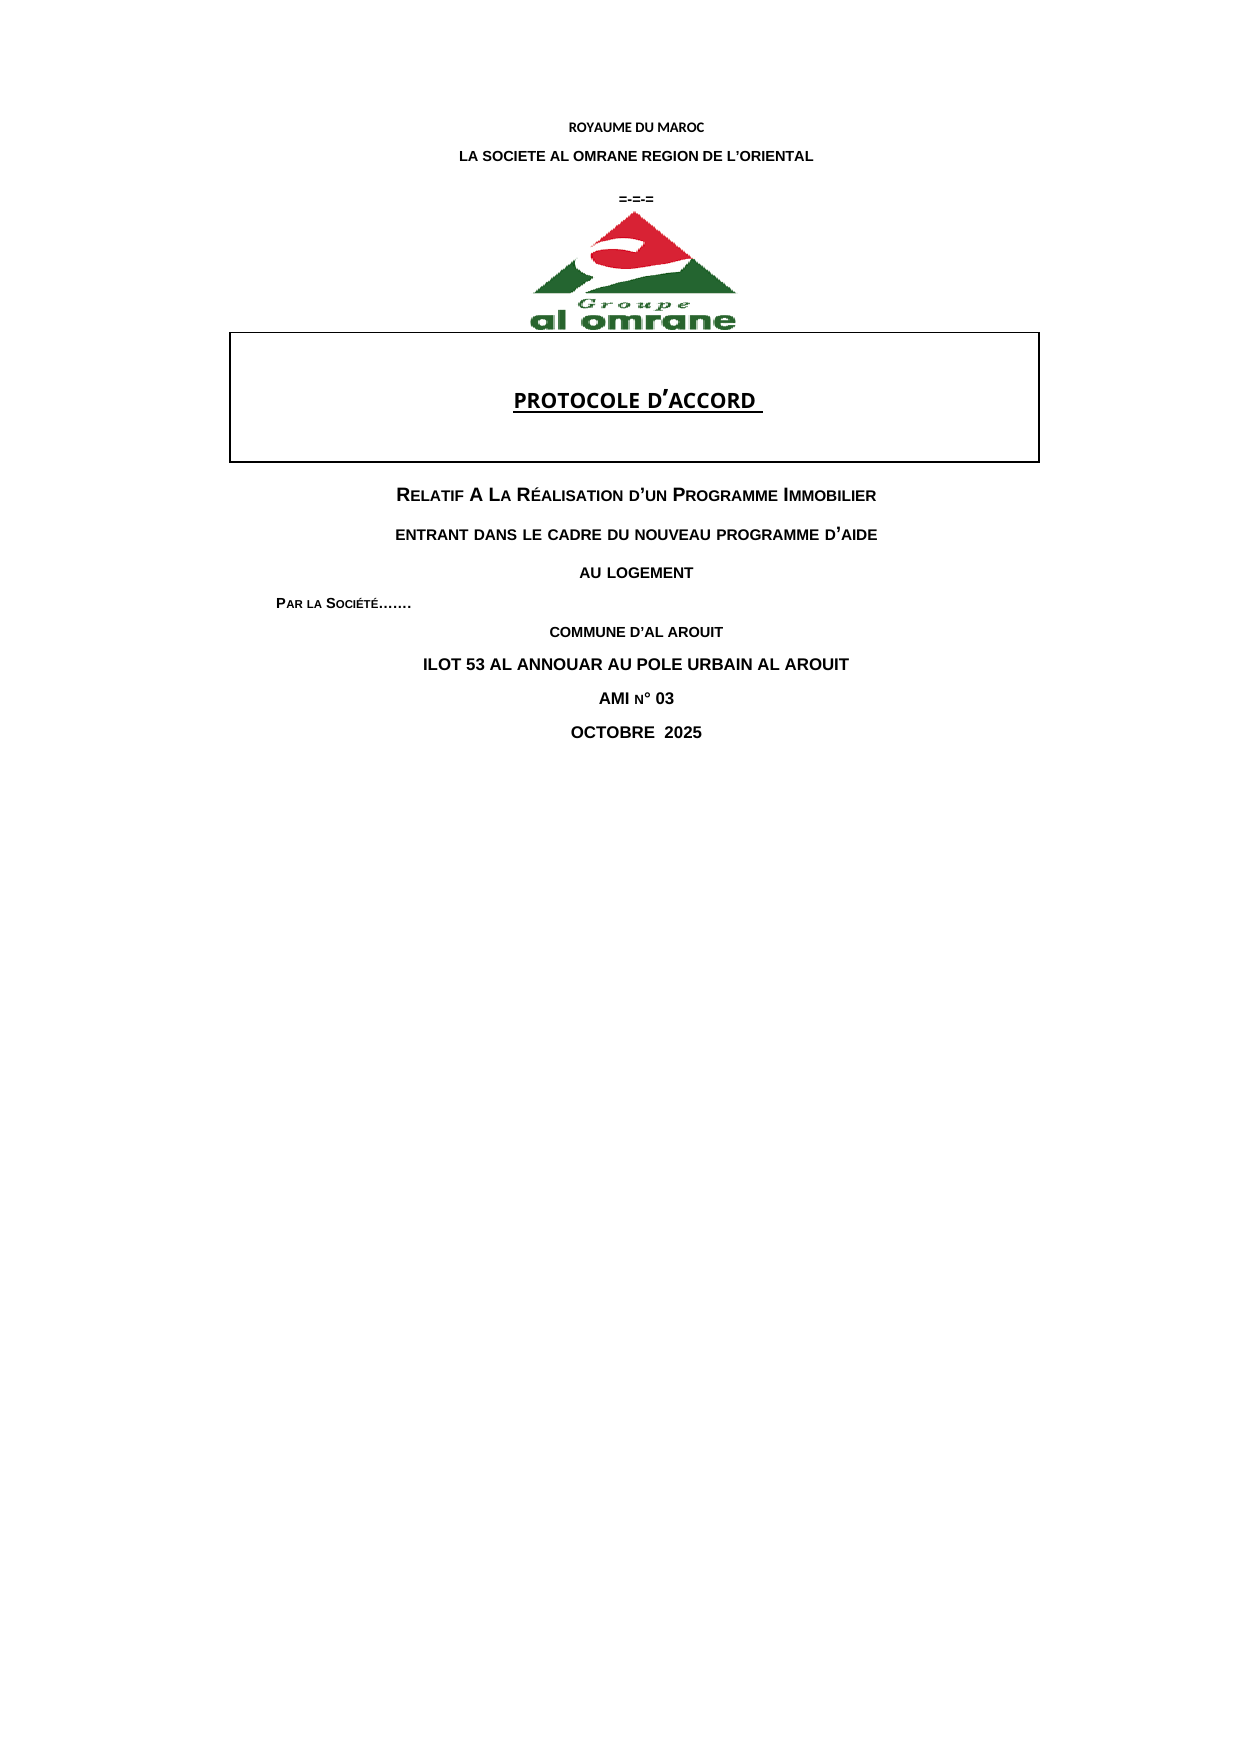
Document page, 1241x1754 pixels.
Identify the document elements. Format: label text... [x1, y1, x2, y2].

text COMMUNE D’AL AROUIT [147, 612, 1125, 641]
picture [497, 208, 775, 332]
text Par la Société……. [147, 583, 1125, 612]
text LA SOCIETE AL OMRANE REGION DE L’ORIENTAL [147, 136, 1125, 165]
text Relatif A La Réalisation d’un Programme Immobilier [147, 467, 1125, 506]
text ROYAUME DU MAROC [147, 106, 1125, 136]
text ILOT 53 AL ANNOUAR AU POLE URBAIN AL AROUIT [147, 641, 1125, 674]
text au logement [147, 544, 1125, 582]
text =-=-= [147, 179, 1125, 208]
text OCTOBRE 2025 [148, 708, 1125, 742]
text entrant dans le cadre du nouveau programme d’aide [147, 506, 1125, 544]
text AMI n° 03 [148, 674, 1125, 708]
